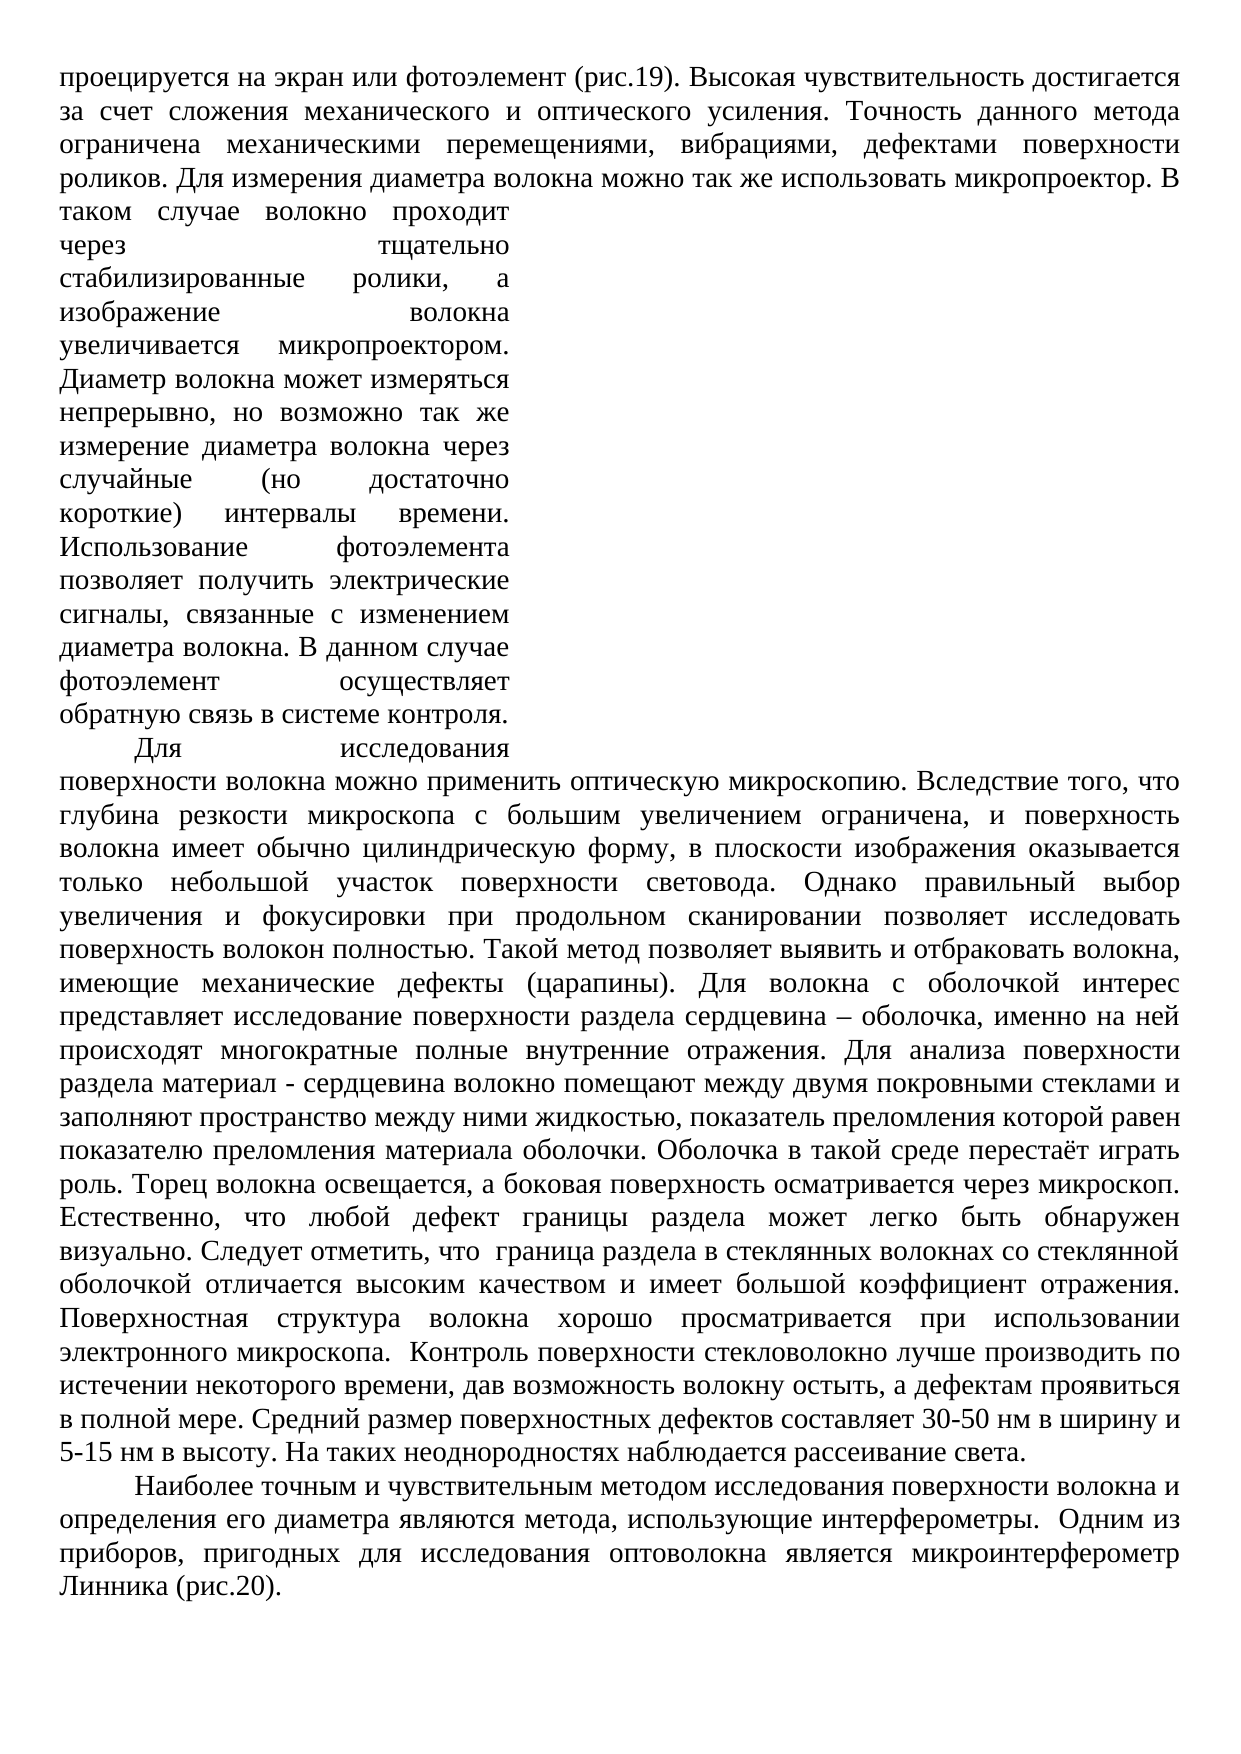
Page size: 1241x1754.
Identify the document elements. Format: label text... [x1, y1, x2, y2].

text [59, 59, 1181, 730]
text Наиболее точным и чувствительным методом исследования поверхности волокна и определения его диаметра являются метода, использующие интерферометры. Одним из приборов, пригодных для исследования оптоволокна является микроинтерферометр Линника (рис.20). [59, 1468, 1181, 1602]
text Для исследования поверхности волокна можно применить оптическую микроскопию. Вследствие того, что глубина резкости микроскопа с большим увеличением ограничена, и поверхность волокна имеет обычно цилиндрическую форму, в плоскости изображения оказывается только небольшой участок поверхности световода. Однако правильный выбор увеличения и фокусировки при продольном сканировании позволяет исследовать поверхность волокон полностью. Такой метод позволяет выявить и отбраковать волокна, имеющие механические дефекты (царапины). Для волокна с оболочкой интерес представляет исследование поверхности раздела сердцевина – оболочка, именно на ней происходят многократные полные внутренние отражения. Для анализа поверхности раздела материал - сердцевина волокно помещают между двумя покровными стеклами и заполняют пространство между ними жидкостью, показатель преломления которой равен показателю преломления материала оболочки. Оболочка в такой среде перестаёт играть роль. Торец волокна освещается, а боковая поверхность осматривается через микроскоп. Естественно, что любой дефект границы раздела может легко быть обнаружен визуально. Следует отметить, что граница раздела в стеклянных волокнах со стеклянной оболочкой отличается высоким качеством и имеет большой коэффициент отражения. Поверхностная структура волокна хорошо просматривается при использовании электронного микроскопа. Контроль поверхности стекловолокно лучше производить по истечении некоторого времени, дав возможность волокну остыть, а дефектам проявиться в полной мере. Средний размер поверхностных дефектов составляет 30-50 нм в ширину и 5-15 нм в высоту. На таких неоднородностях наблюдается рассеивание света. [59, 730, 1181, 1468]
